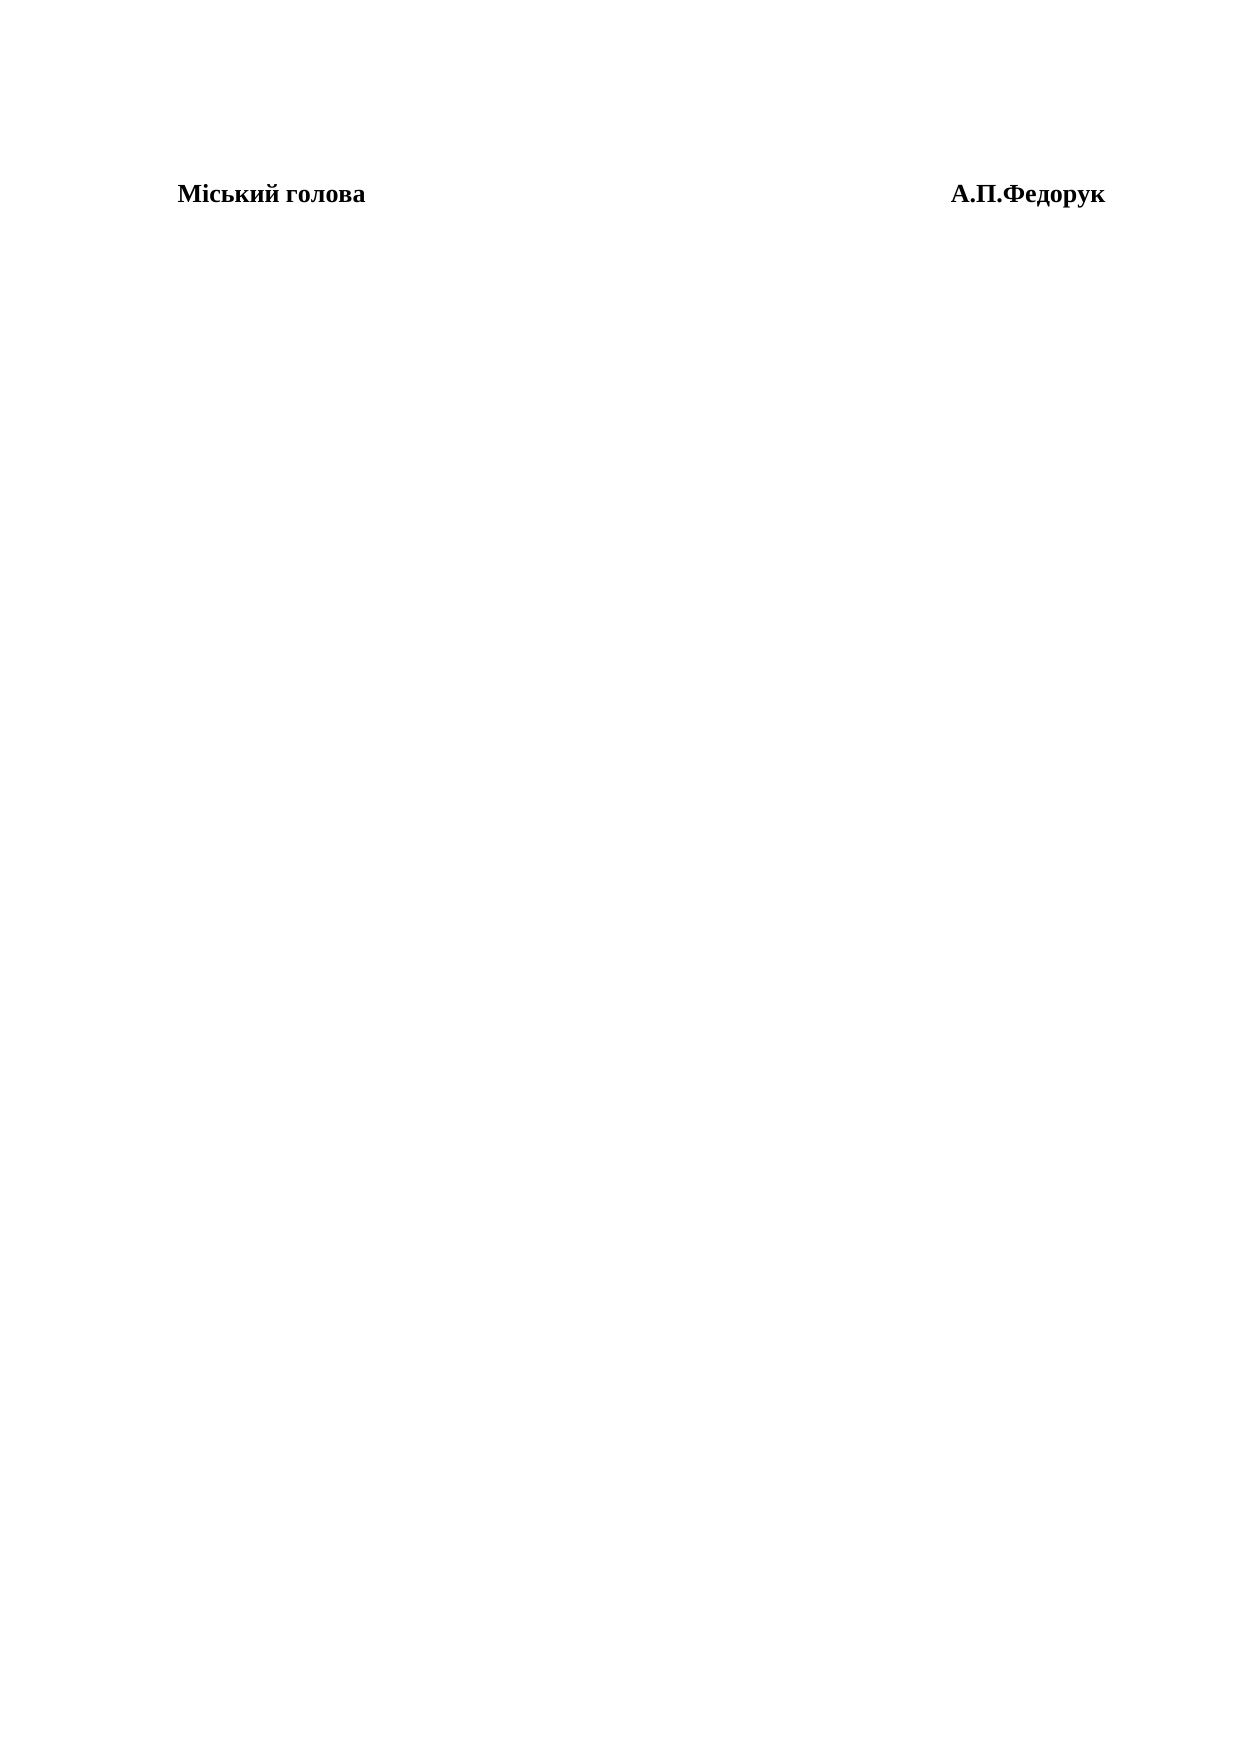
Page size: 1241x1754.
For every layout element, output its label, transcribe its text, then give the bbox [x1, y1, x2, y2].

text Міський голова А.П.Федорук [177, 178, 1152, 208]
